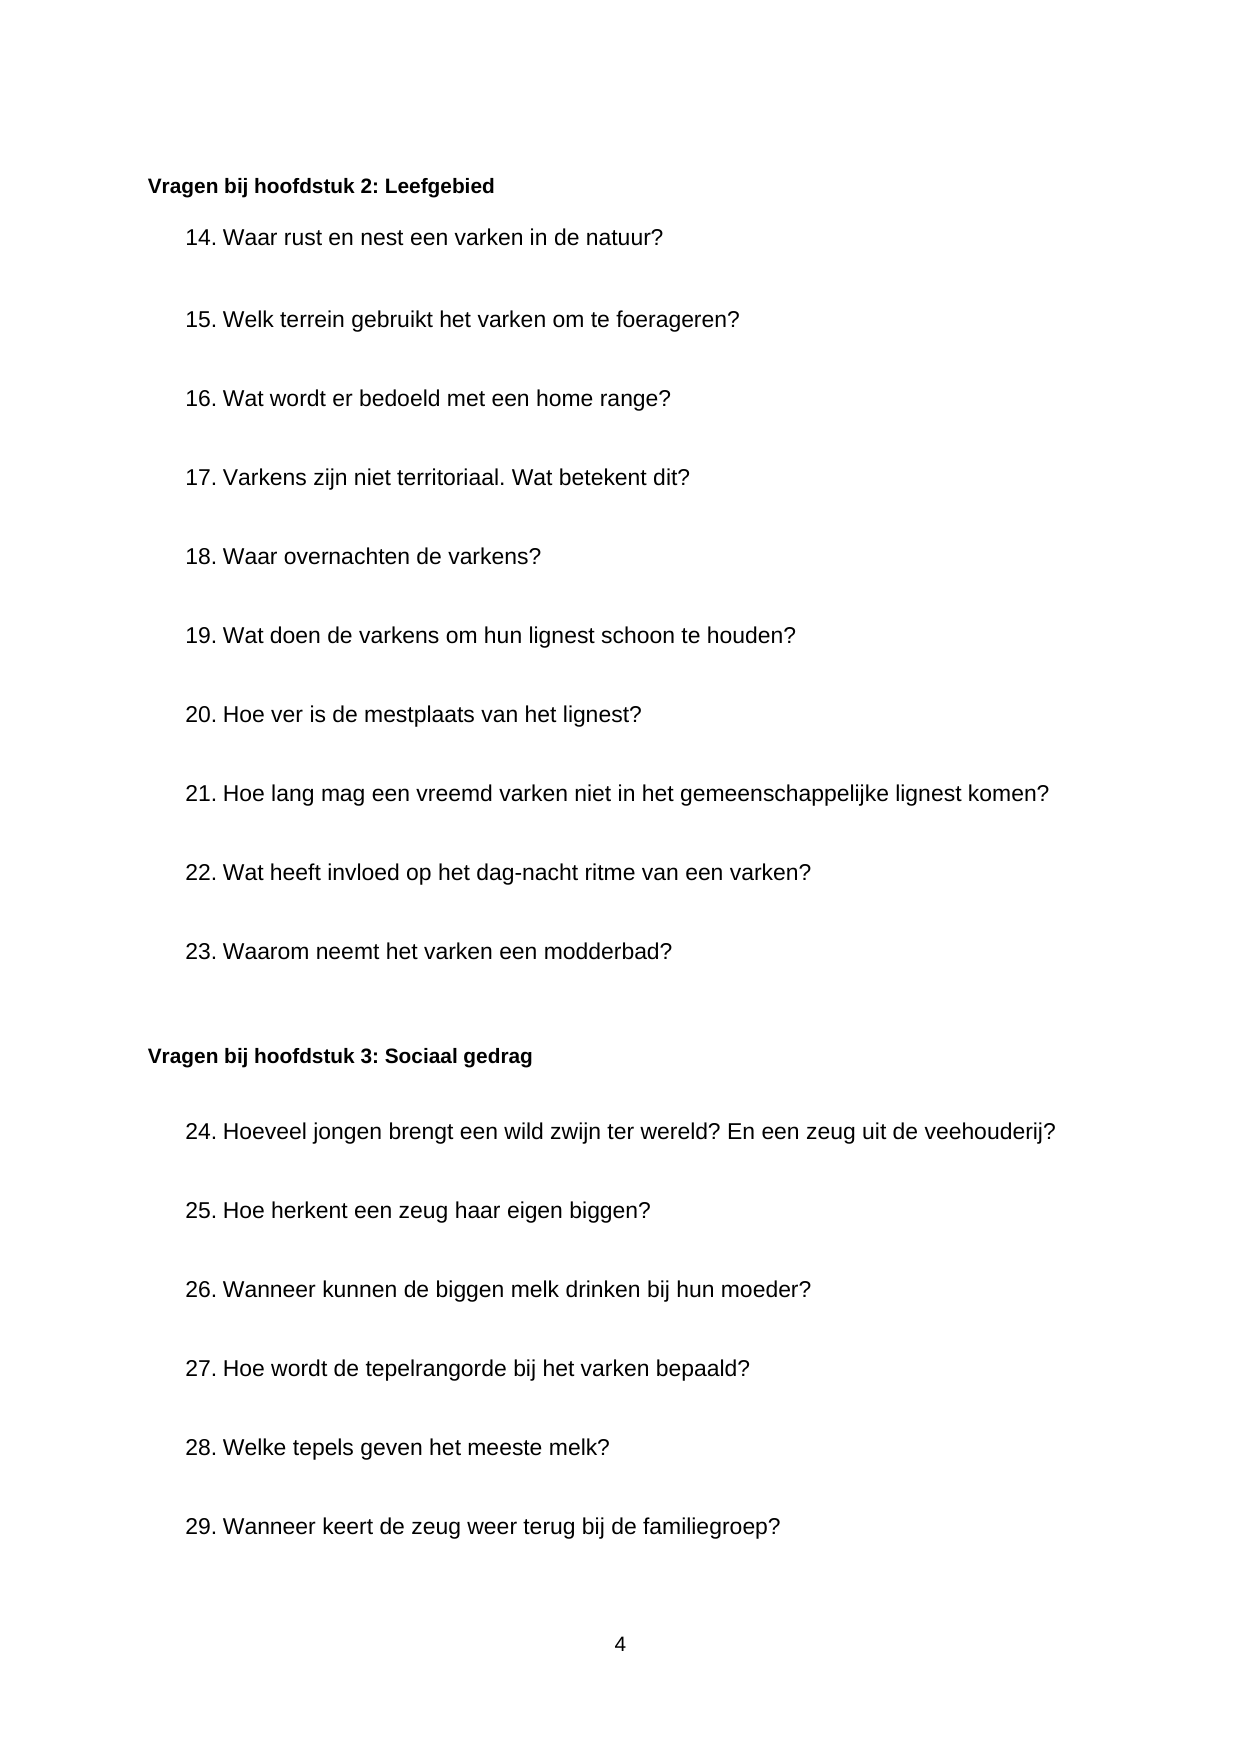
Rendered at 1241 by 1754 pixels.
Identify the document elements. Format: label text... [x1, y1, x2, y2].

list Wat doen de varkens om hun lignest schoon te houden? [185, 622, 1093, 648]
list Wanneer kunnen de biggen melk drinken bij hun moeder? [185, 1276, 1093, 1302]
list Waar rust en nest een varken in de natuur? [185, 224, 1093, 251]
list Waar overnachten de varkens? [185, 543, 1093, 569]
list Wanneer keert de zeug weer terug bij de familiegroep? [185, 1513, 1093, 1539]
list Welk terrein gebruikt het varken om te foerageren? [185, 306, 1093, 332]
list Welke tepels geven het meeste melk? [185, 1434, 1093, 1461]
subtitle Vragen bij hoofdstuk 3: Sociaal gedrag [148, 1044, 1093, 1068]
list Hoe ver is de mestplaats van het lignest? [185, 701, 1093, 727]
list Hoe herkent een zeug haar eigen biggen? [185, 1197, 1093, 1223]
list Varkens zijn niet territoriaal. Wat betekent dit? [185, 464, 1093, 490]
list Hoe lang mag een vreemd varken niet in het gemeenschappelijke lignest komen? [185, 780, 1093, 806]
list Waarom neemt het varken een modderbad? [185, 938, 1093, 964]
list Wat heeft invloed op het dag-nacht ritme van een varken? [185, 859, 1093, 886]
subtitle Vragen bij hoofdstuk 2: Leefgebied [148, 174, 1093, 198]
list Hoe wordt de tepelrangorde bij het varken bepaald? [185, 1355, 1093, 1381]
list Wat wordt er bedoeld met een home range? [185, 385, 1093, 411]
list Hoeveel jongen brengt een wild zwijn ter wereld? En een zeug uit de veehouderij? [185, 1118, 1093, 1144]
